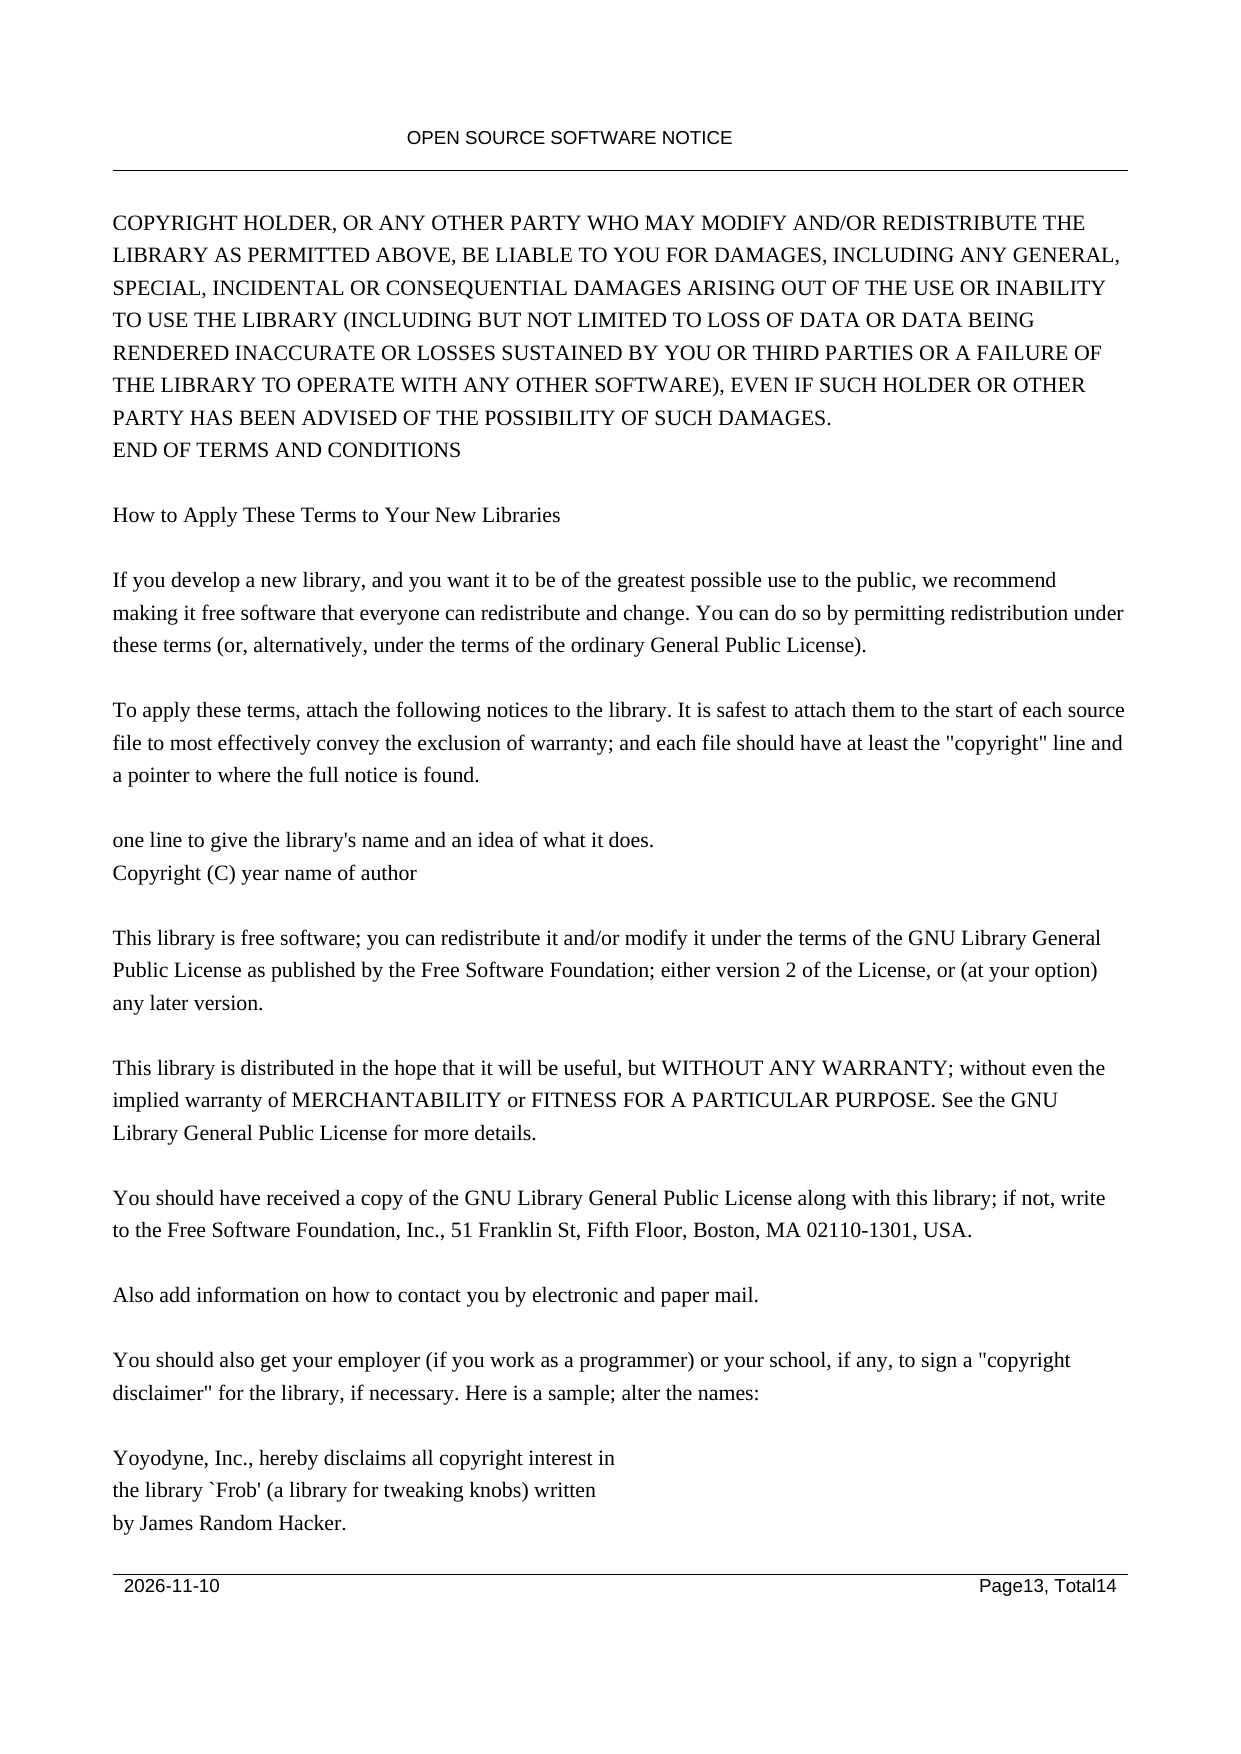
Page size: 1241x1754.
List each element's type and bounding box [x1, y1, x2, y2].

text [112, 206, 1128, 1539]
